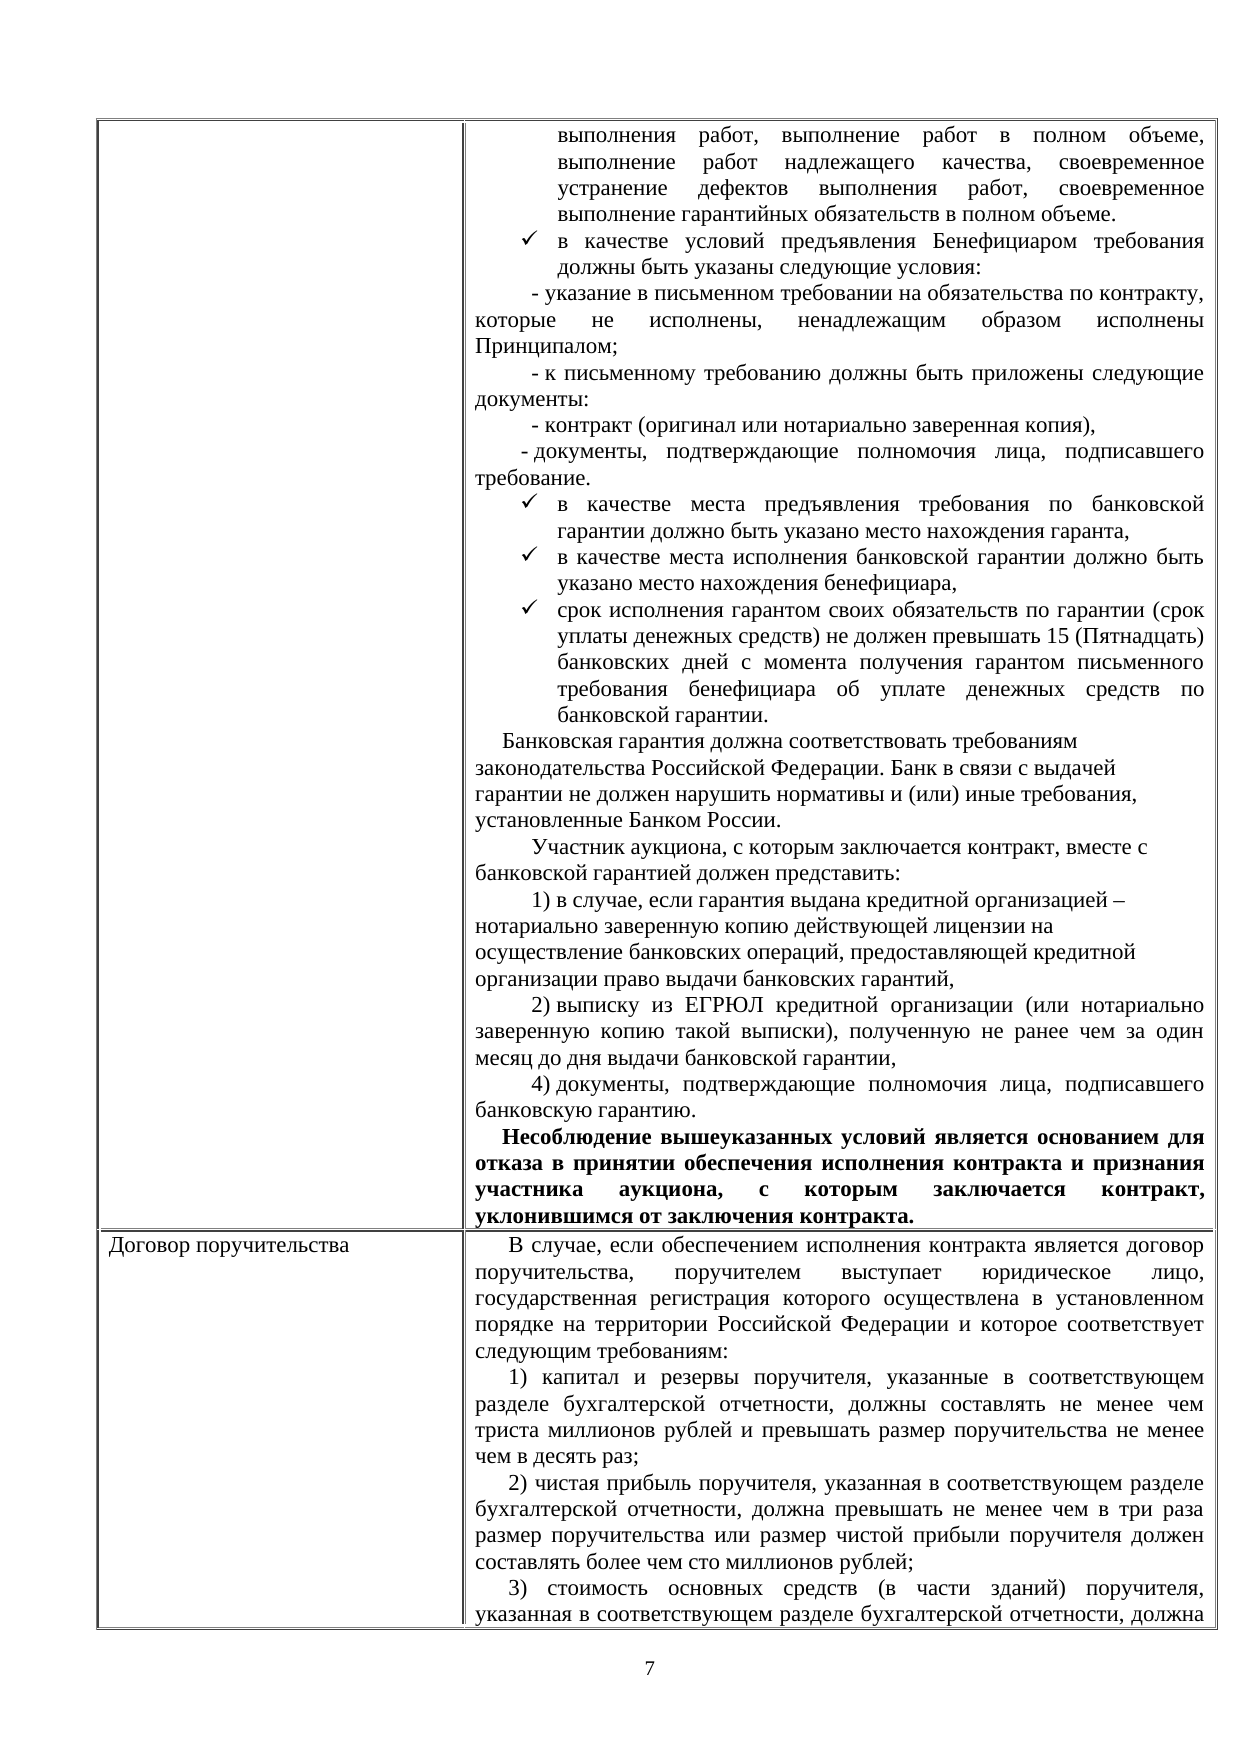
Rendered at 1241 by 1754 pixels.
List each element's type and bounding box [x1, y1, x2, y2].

table_cell [464, 1228, 1217, 1627]
table_cell [97, 1228, 464, 1627]
table_cell [99, 121, 464, 1228]
table_cell [464, 121, 1215, 1228]
